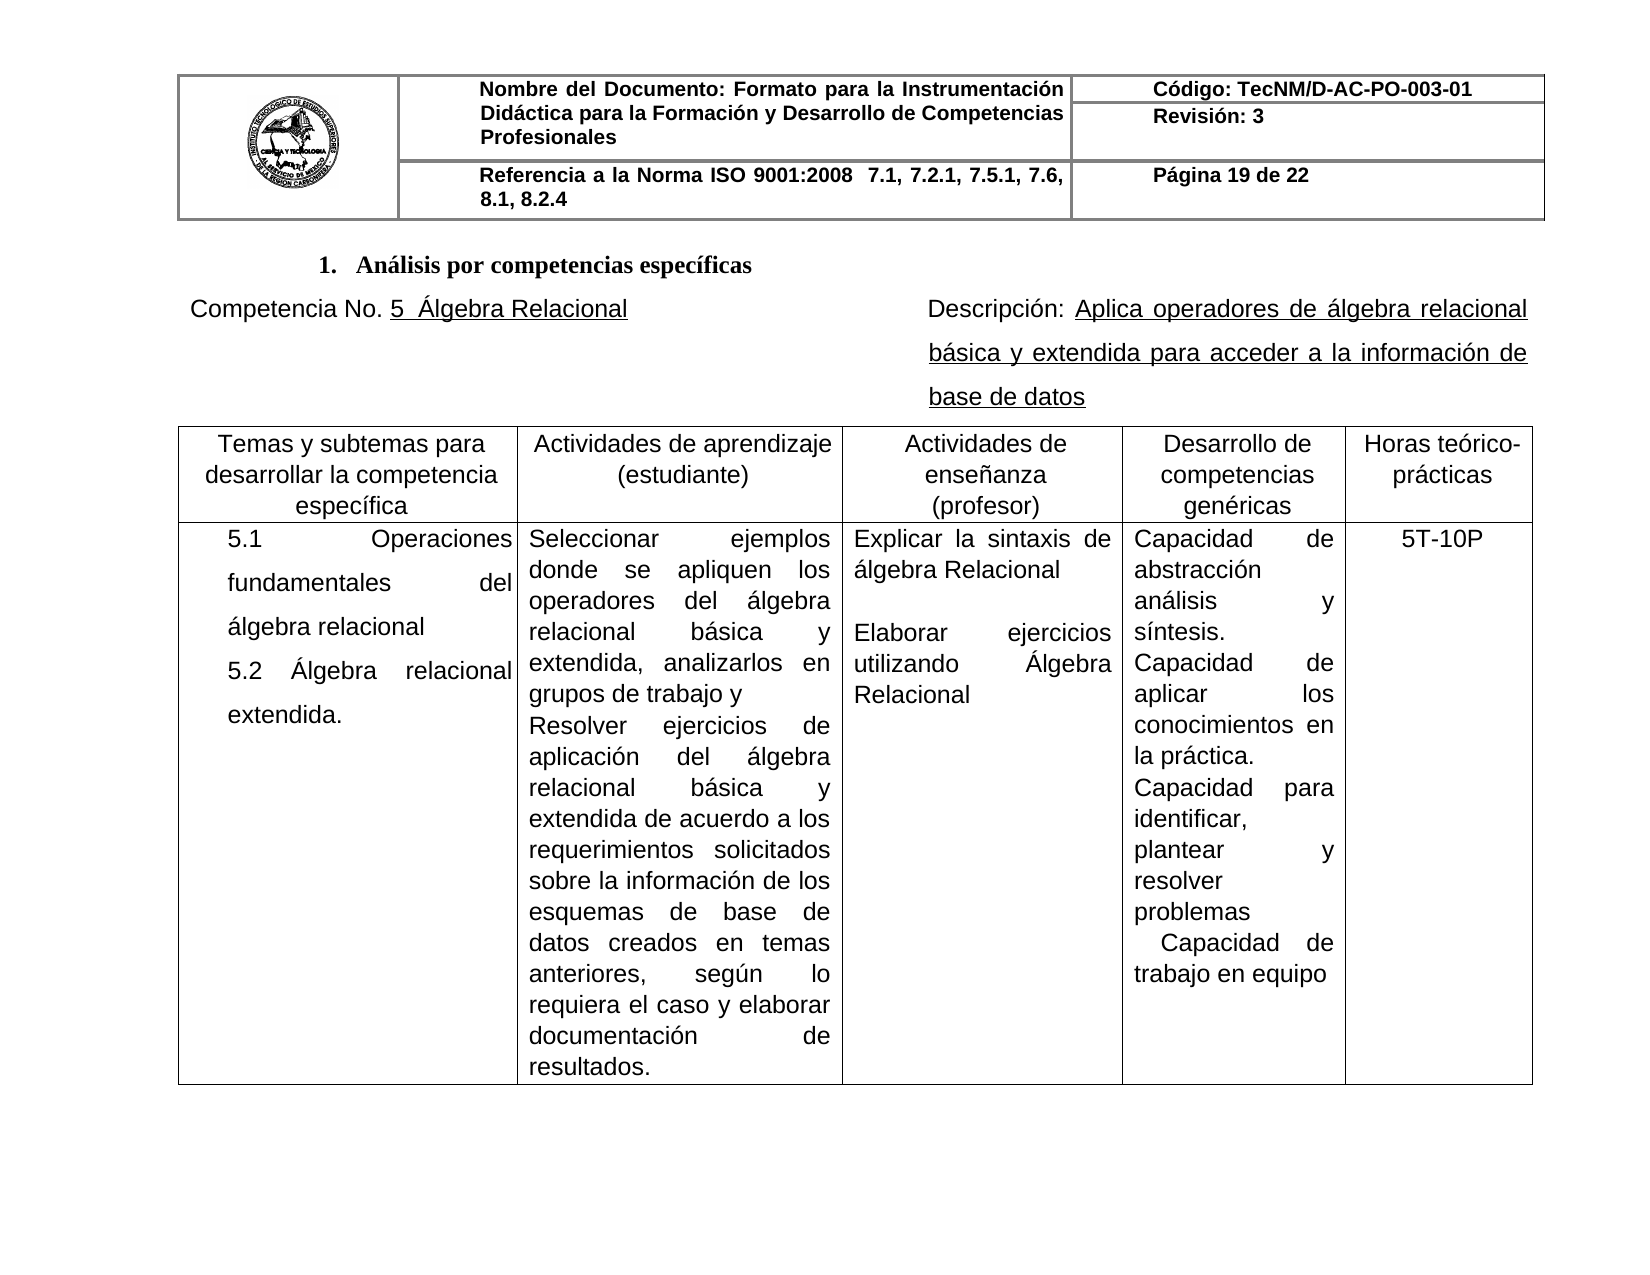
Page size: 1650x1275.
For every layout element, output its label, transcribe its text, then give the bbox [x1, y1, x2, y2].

table_cell Actividades de aprendizaje (estudiante) [518, 427, 842, 522]
table_cell 5T-10P [1346, 523, 1532, 1084]
table_header Descripción: Aplica operadores de álgebra relacional básica y extendida para acceder a la información de base de datos [842, 293, 1533, 426]
table_cell Horas teórico-prácticas [1346, 427, 1532, 522]
table_cell Temas y subtemas para desarrollar la competencia específica [179, 427, 517, 522]
table_cell Actividades de enseñanza (profesor) [843, 427, 1122, 522]
picture [246, 95, 340, 189]
table_cell 5.1 Operaciones fundamentales del álgebra relacional 5.2 Álgebra relacional extendida. [179, 523, 517, 1084]
table_header Competencia No. 5 Álgebra Relacional [179, 293, 842, 426]
table_cell Explicar la sintaxis de álgebra Relacional Elaborar ejercicios utilizando Álgebra Relacional [843, 523, 1122, 1084]
list Análisis por competencias específicas [318, 250, 1532, 278]
table_cell Capacidad de abstracción análisis y síntesis. Capacidad de aplicar los conocimientos en la práctica. Capacidad para identificar, plantear y resolver problemas Capacidad de trabajo en equipo [1123, 523, 1345, 1084]
table_cell Desarrollo de competencias genéricas [1123, 427, 1345, 522]
table_cell Seleccionar ejemplos donde se apliquen los operadores del álgebra relacional básica y extendida, analizarlos en grupos de trabajo y Resolver ejercicios de aplicación del álgebra relacional básica y extendida de acuerdo a los requerimientos solicitados sobre la información de los esquemas de base de datos creados en temas anteriores, según lo requiera el caso y elaborar documentación de resultados. [518, 523, 842, 1084]
